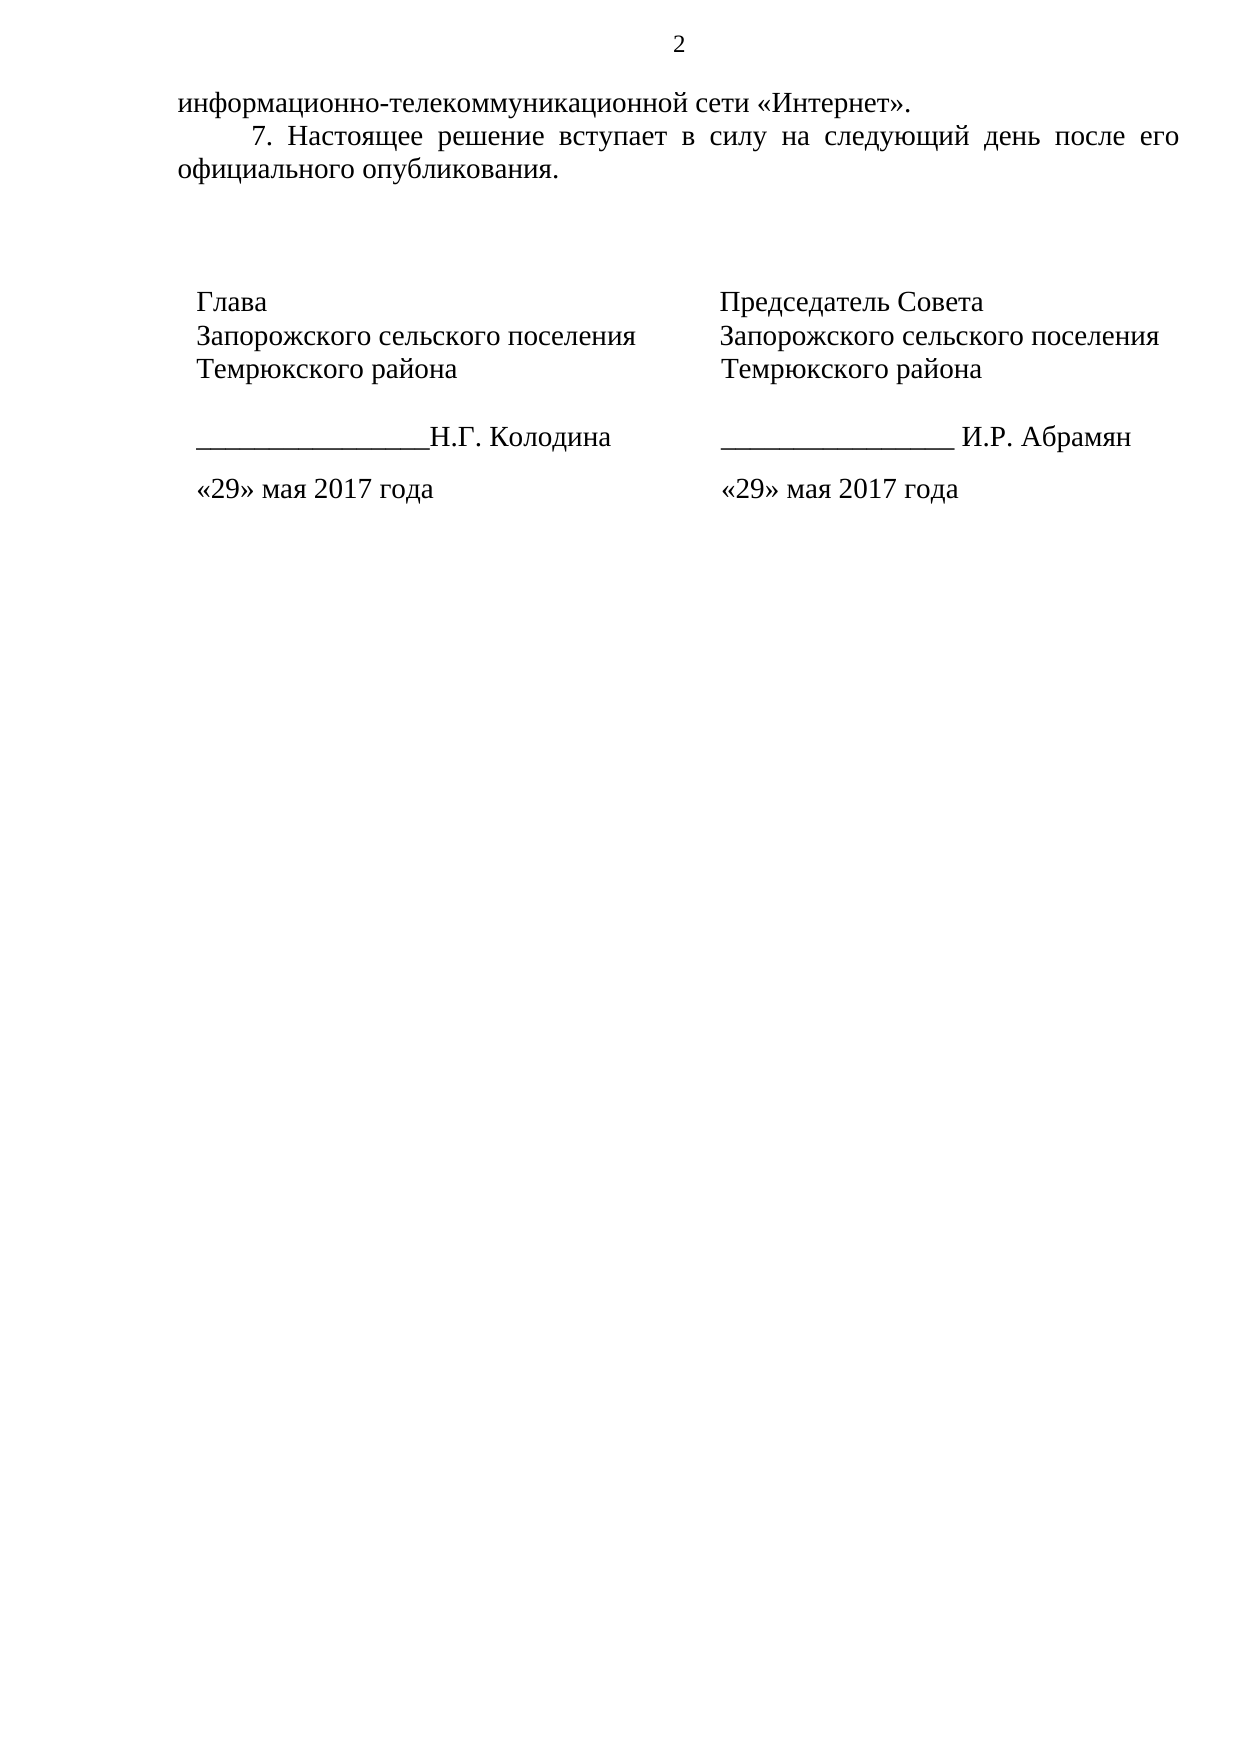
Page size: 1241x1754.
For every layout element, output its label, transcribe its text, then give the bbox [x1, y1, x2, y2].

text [177, 86, 1181, 119]
table_header Глава Запорожского сельского поселения Темрюкского района ________________Н.Г. Колодина «29» мая 2017 года [166, 285, 664, 572]
table_header Председатель Совета Запорожского сельского поселения Темрюкского района ________________ И.Р. Абрамян «29» мая 2017 года [664, 285, 1181, 572]
text 7. Настоящее решение вступает в силу на следующий день после его официального опубликования. [177, 119, 1181, 185]
